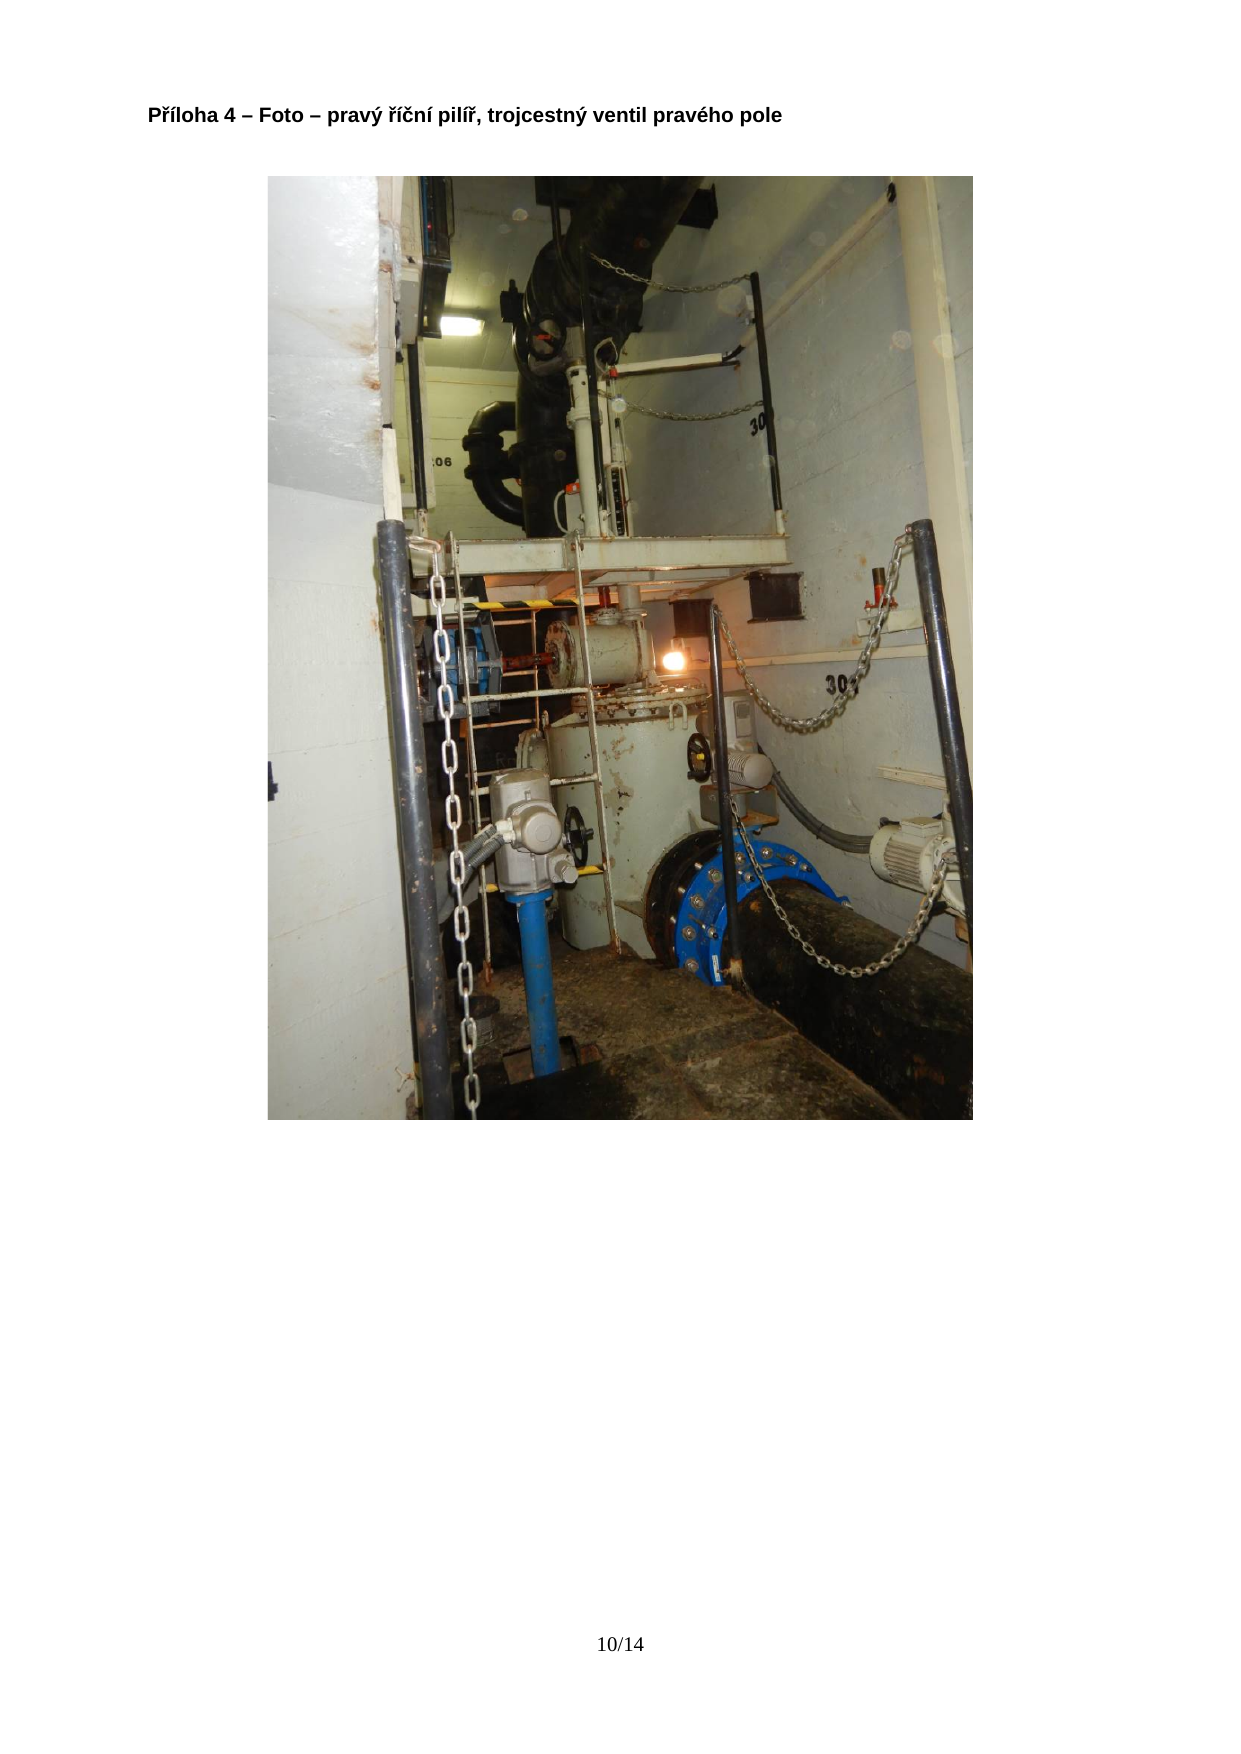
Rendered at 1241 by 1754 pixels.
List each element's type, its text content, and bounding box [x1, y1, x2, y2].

picture [268, 177, 973, 1120]
text Příloha 4 – Foto – pravý říční pilíř, trojcestný ventil pravého pole [148, 103, 1092, 127]
